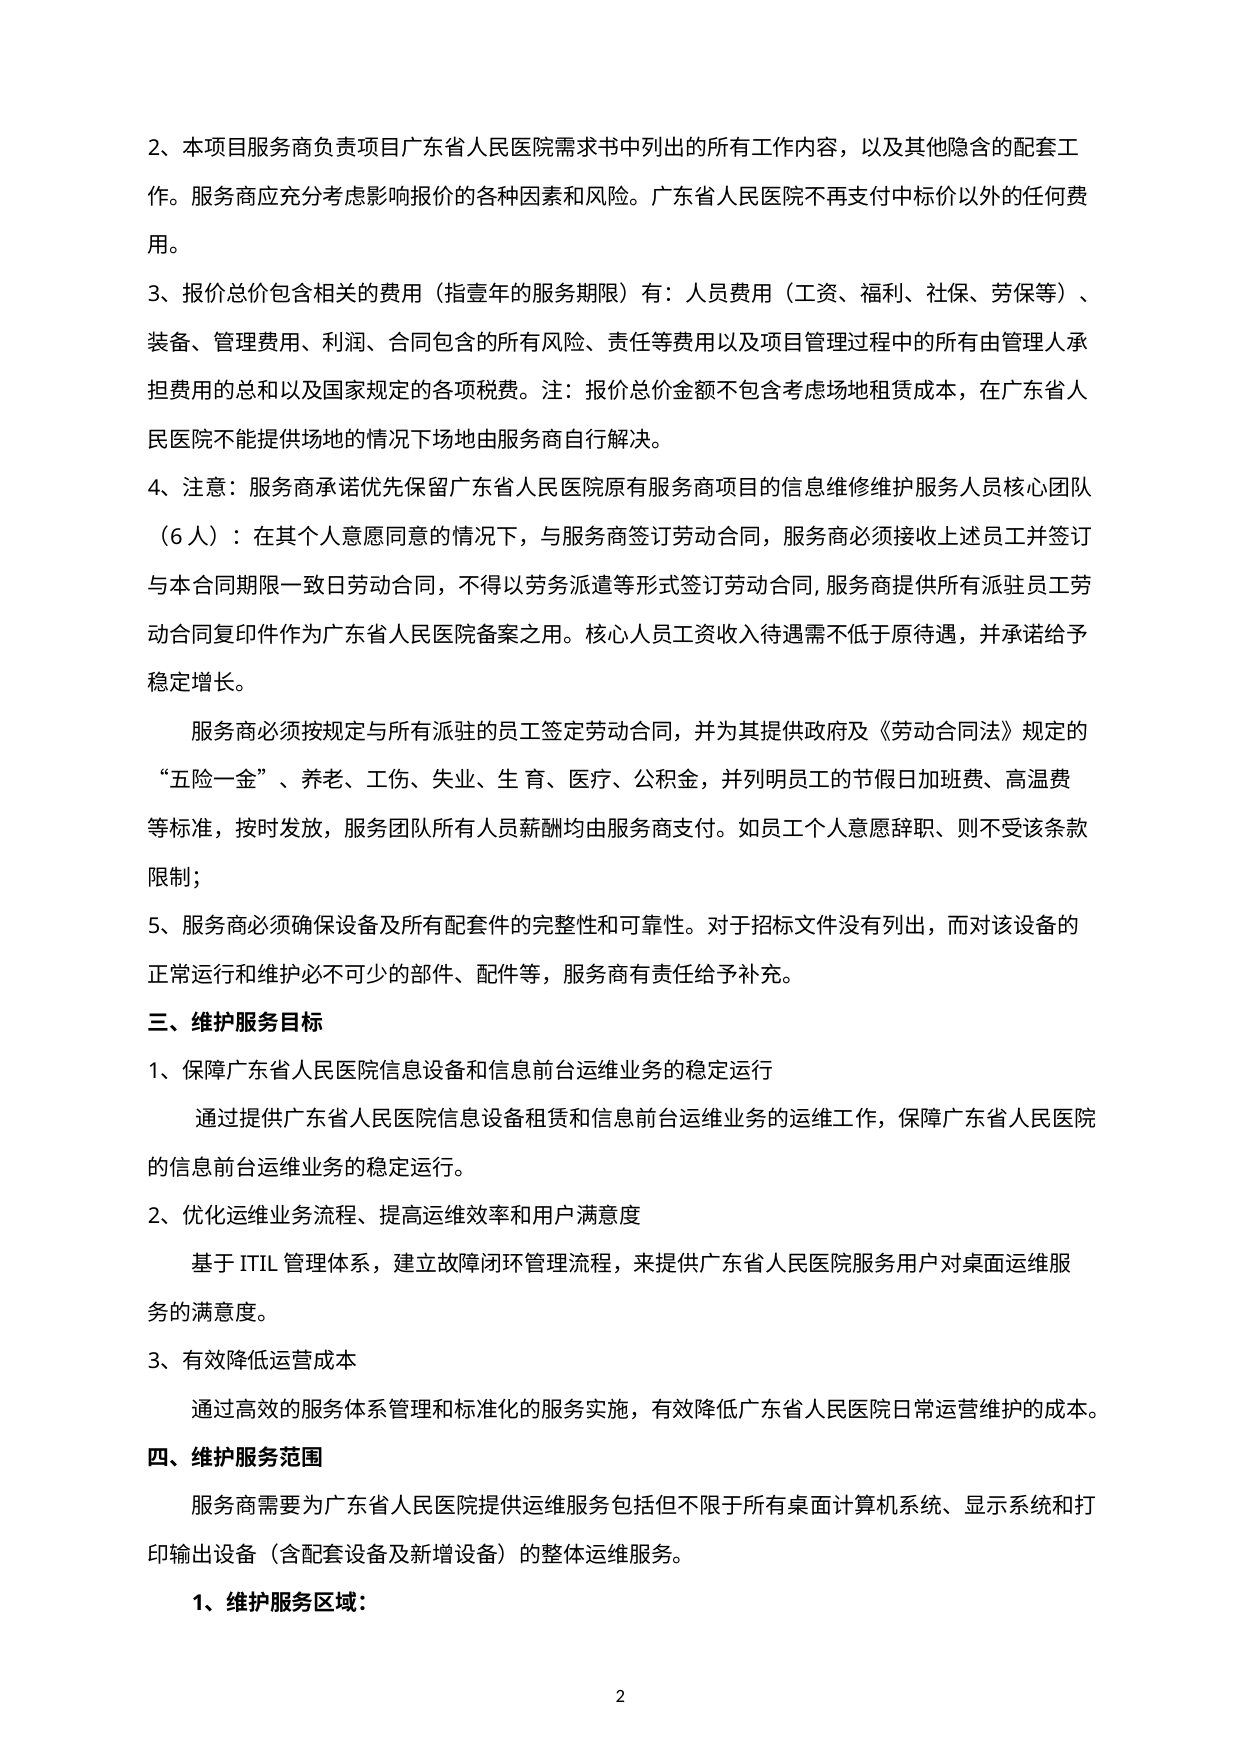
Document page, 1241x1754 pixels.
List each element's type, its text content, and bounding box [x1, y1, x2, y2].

text 5、服务商必须确保设备及所有配套件的完整性和可靠性。对于招标文件没有列出，而对该设备的正常运行和维护必不可少的部件、配件等，服务商有责任给予补充。 [148, 908, 1092, 989]
text 服务商需要为广东省人民医院提供运维服务包括但不限于所有桌面计算机系统、显示系统和打印输出设备（含配套设备及新增设备）的整体运维服务。 [148, 1487, 1098, 1569]
text 2、本项目服务商负责项目广东省人民医院需求书中列出的所有工作内容，以及其他隐含的配套工作。服务商应充分考虑影响报价的各种因素和风险。广东省人民医院不再支付中标价以外的任何费用。 [148, 129, 1092, 259]
text 通过高效的服务体系管理和标准化的服务实施，有效降低广东省人民医院日常运营维护的成本。 [148, 1392, 1092, 1424]
text 通过提供广东省人民医院信息设备租赁和信息前台运维业务的运维工作，保障广东省人民医院的信息前台运维业务的稳定运行。 [148, 1101, 1098, 1182]
list 三、维护服务目标 [148, 1005, 1092, 1037]
text 基于ITIL 管理体系，建立故障闭环管理流程，来提供广东省人民医院服务用户对桌面运维服务的满意度。 [148, 1246, 1092, 1327]
text 服务商必须按规定与所有派驻的员工签定劳动合同，并为其提供政府及《劳动合同法》规定的“五险一金”、养老、工伤、失业、生 育、医疗、公积金，并列明员工的节假日加班费、高温费等标准，按时发放，服务团队所有人员薪酬均由服务商支付。如员工个人意愿辞职、则不受该条款限制； [148, 713, 1092, 892]
text 3、报价总价包含相关的费用（指壹年的服务期限）有：人员费用（工资、福利、社保、劳保等）、装备、管理费用、利润、合同包含的所有风险、责任等费用以及项目管理过程中的所有由管理人承担费用的总和以及国家规定的各项税费。注：报价总价金额不包含考虑场地租赁成本，在广东省人民医院不能提供场地的情况下场地由服务商自行解决。 [148, 275, 1092, 454]
text 2、优化运维业务流程、提高运维效率和用户满意度 [148, 1198, 1092, 1230]
list 四、维护服务范围 [148, 1440, 1092, 1472]
text 3、有效降低运营成本 [148, 1343, 1092, 1376]
text 4、注意：服务商承诺优先保留广东省人民医院原有服务商项目的信息维修维护服务人员核心团队（6人）：在其个人意愿同意的情况下，与服务商签订劳动合同，服务商必须接收上述员工并签订与本合同期限一致日劳动合同，不得以劳务派遣等形式签订劳动合同, 服务商提供所有派驻员工劳动合同复印件作为广东省人民医院备案之用。核心人员工资收入待遇需不低于原待遇，并承诺给予稳定增长。 [148, 470, 1092, 697]
text 1、保障广东省人民医院信息设备和信息前台运维业务的稳定运行 [148, 1052, 1098, 1085]
text 1、维护服务区域： [148, 1584, 1092, 1617]
